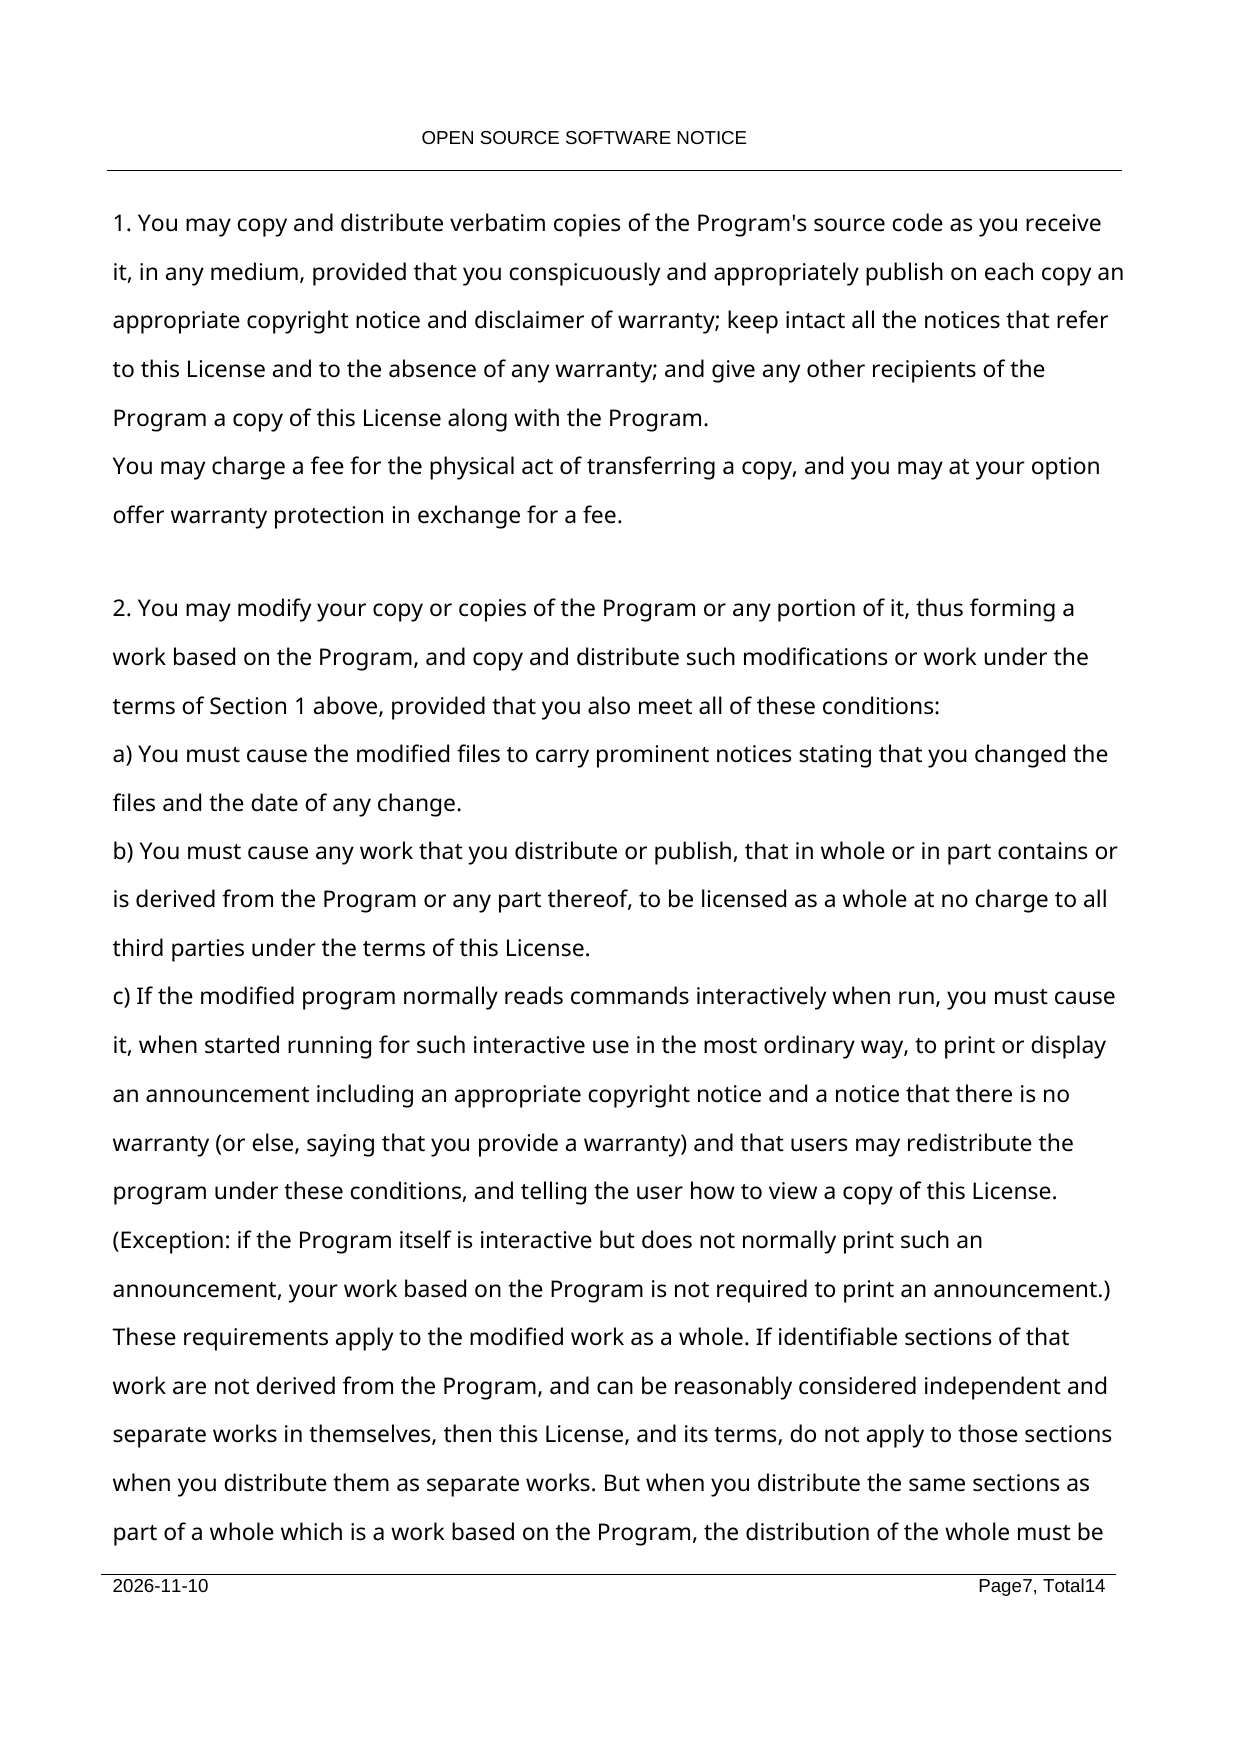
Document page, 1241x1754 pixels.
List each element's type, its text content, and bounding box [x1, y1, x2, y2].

text 1. You may copy and distribute verbatim copies of the Program's source code as you receive it, in any medium, provided that you conspicuously and appropriately publish on each copy an appropriate copyright notice and disclaimer of warranty; keep intact all the notices that refer to this License and to the absence of any warranty; and give any other recipients of the Program a copy of this License along with the Program. [112, 206, 1128, 434]
text b) You must cause any work that you distribute or publish, that in whole or in part contains or is derived from the Program or any part thereof, to be licensed as a whole at no charge to all third parties under the terms of this License. [112, 834, 1128, 964]
text a) You must cause the modified files to carry prominent notices stating that you changed the files and the date of any change. [112, 737, 1128, 818]
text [112, 1320, 1128, 1548]
text c) If the modified program normally reads commands interactively when run, you must cause it, when started running for such interactive use in the most ordinary way, to print or display an announcement including an appropriate copyright notice and a notice that there is no warranty (or else, saying that you provide a warranty) and that users may redistribute the program under these conditions, and telling the user how to view a copy of this License. (Exception: if the Program itself is interactive but does not normally print such an announcement, your work based on the Program is not required to print an announcement.) [112, 979, 1128, 1304]
text You may charge a fee for the physical act of transferring a copy, and you may at your option offer warranty protection in exchange for a fee. [112, 449, 1128, 531]
text 2. You may modify your copy or copies of the Program or any portion of it, thus forming a work based on the Program, and copy and distribute such modifications or work under the terms of Section 1 above, provided that you also meet all of these conditions: [112, 591, 1128, 721]
